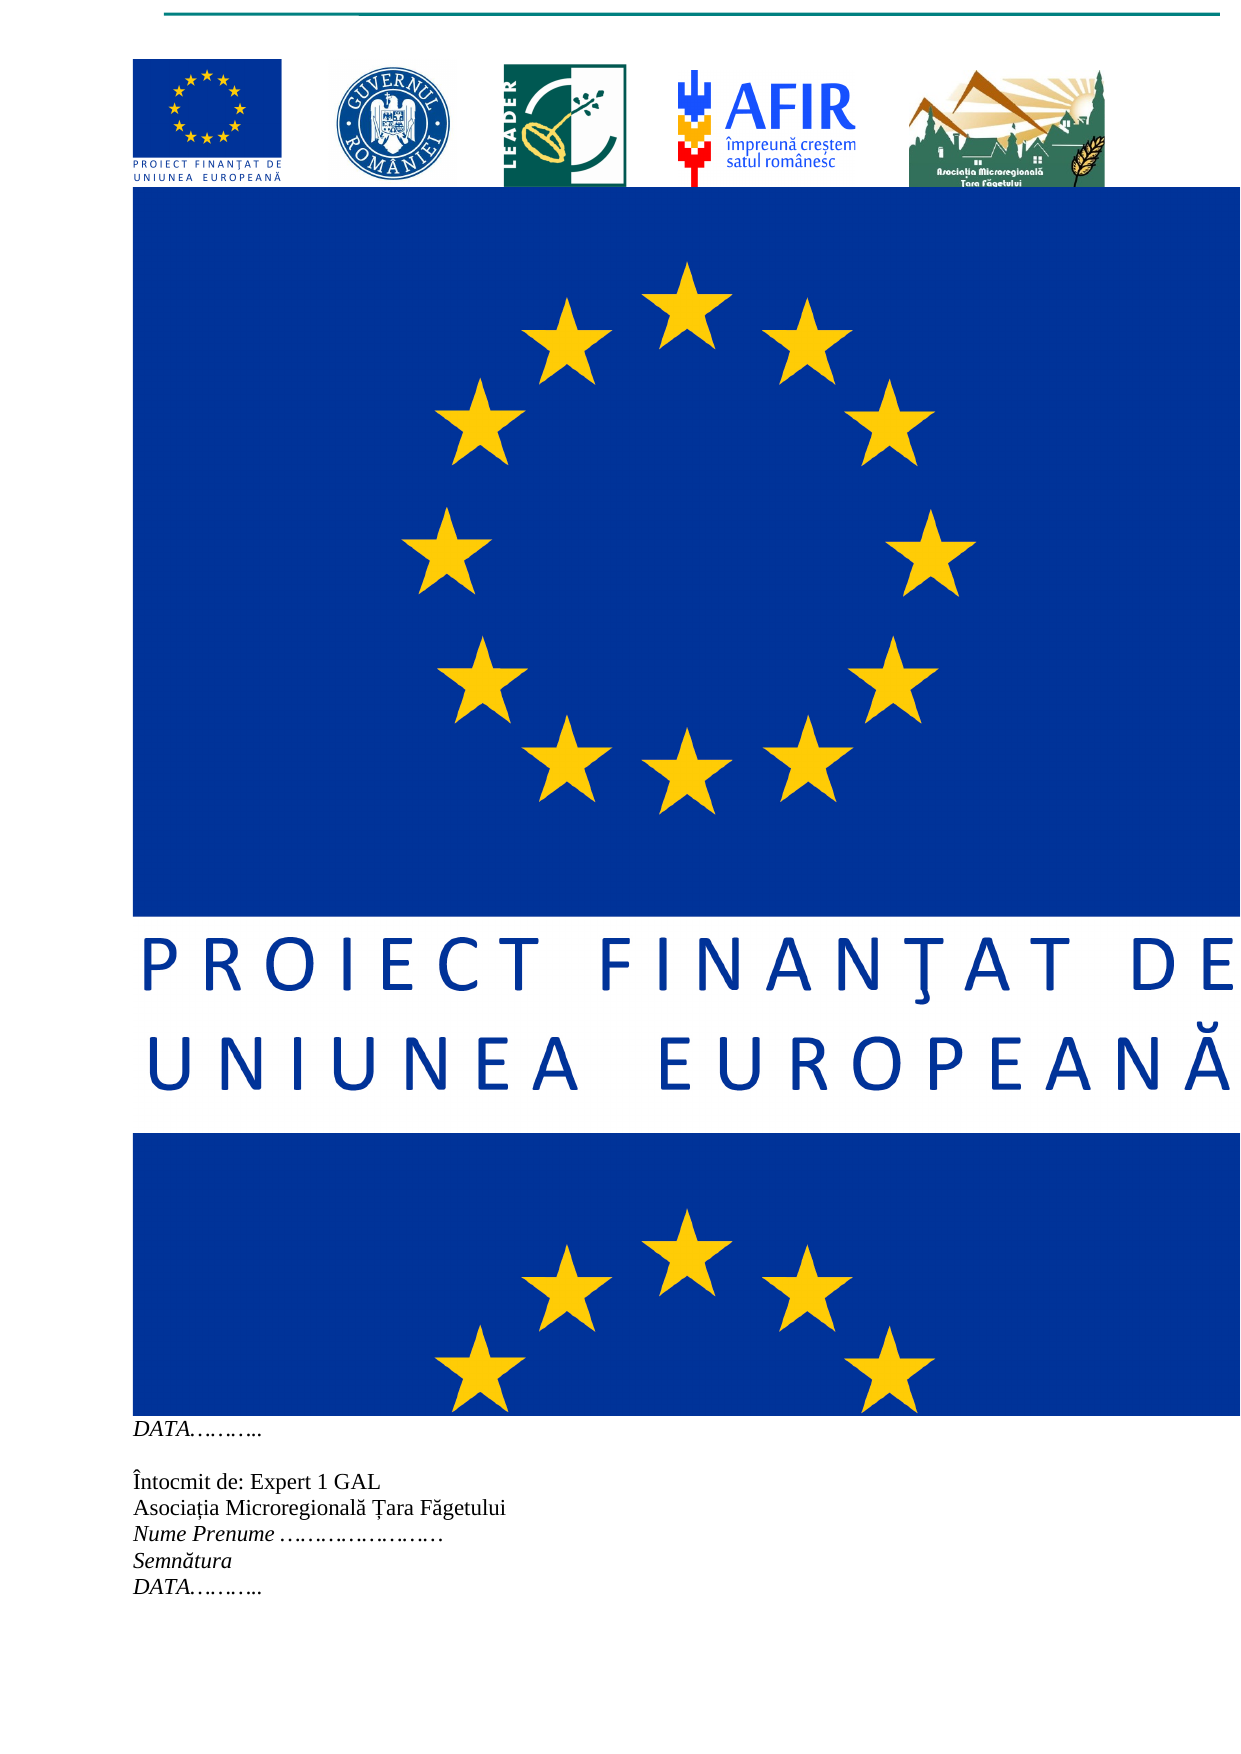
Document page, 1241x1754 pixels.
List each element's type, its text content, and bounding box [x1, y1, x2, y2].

text DATA……….. [133, 1573, 1107, 1599]
text Asociația Microregională Țara Făgetului [133, 1494, 1107, 1520]
text Întocmit de: Expert 1 GAL [133, 1468, 1107, 1494]
text Semnătura [133, 1547, 1107, 1573]
text Nume Prenume …………………… [133, 1520, 1107, 1547]
picture [907, 70, 1105, 186]
text DATA……….. [133, 1416, 1107, 1441]
picture [132, 59, 1241, 1416]
